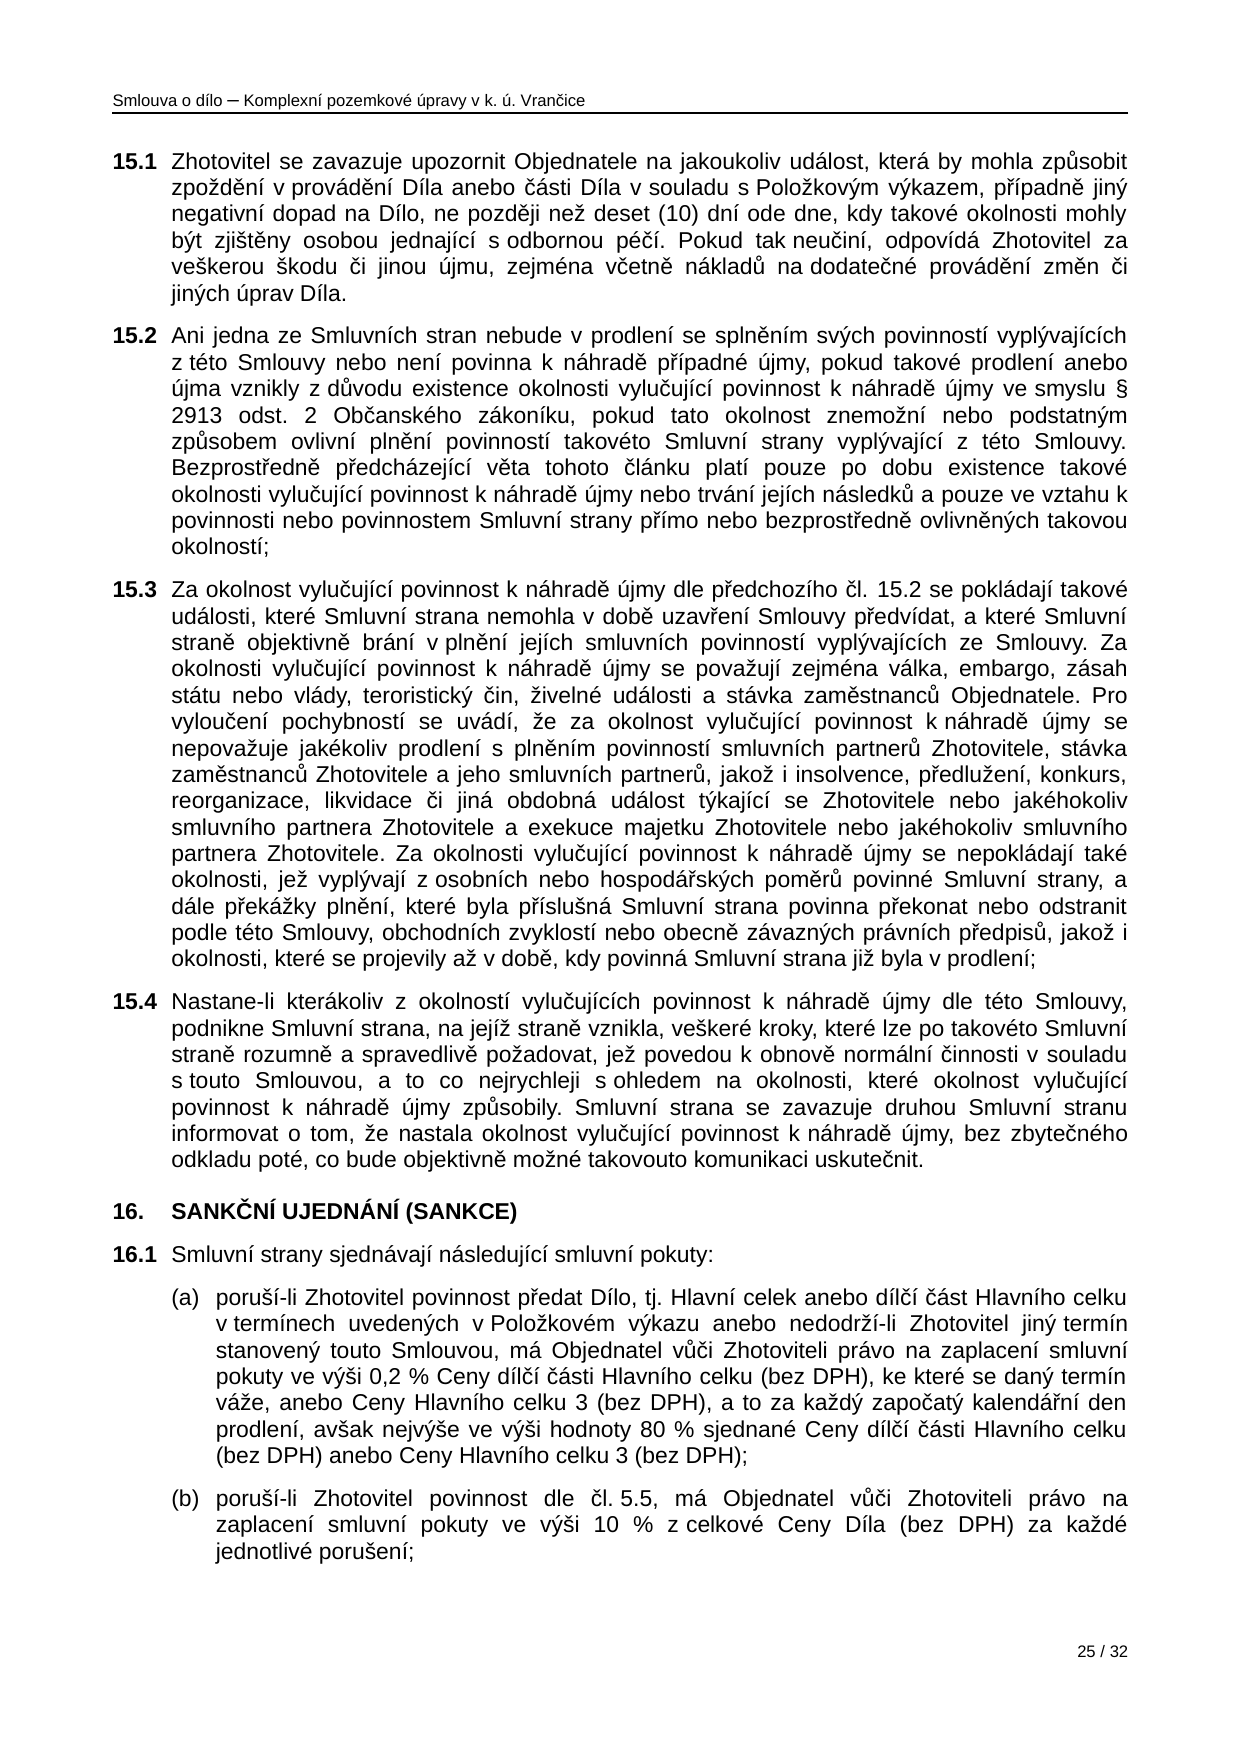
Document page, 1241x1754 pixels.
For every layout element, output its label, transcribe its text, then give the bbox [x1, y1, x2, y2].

text Za okolnost vylučující povinnost k náhradě újmy dle předchozího čl. 15.2 se pokládají takové události, které Smluvní strana nemohla v době uzavření Smlouvy předvídat, a které Smluvní straně objektivně brání v plnění jejích smluvních povinností vyplývajících ze Smlouvy. Za okolnosti vylučující povinnost k náhradě újmy se považují zejména válka, embargo, zásah státu nebo vlády, teroristický čin, živelné události a stávka zaměstnanců Objednatele. Pro vyloučení pochybností se uvádí, že za okolnost vylučující povinnost k náhradě újmy se nepovažuje jakékoliv prodlení s plněním povinností smluvních partnerů Zhotovitele, stávka zaměstnanců Zhotovitele a jeho smluvních partnerů, jakož i insolvence, předlužení, konkurs, reorganizace, likvidace či jiná obdobná událost týkající se Zhotovitele nebo jakéhokoliv smluvního partnera Zhotovitele a exekuce majetku Zhotovitele nebo jakéhokoliv smluvního partnera Zhotovitele. Za okolnosti vylučující povinnost k náhradě újmy se nepokládají také okolnosti, jež vyplývají z osobních nebo hospodářských poměrů povinné Smluvní strany, a dále překážky plnění, které byla příslušná Smluvní strana povinna překonat nebo odstranit podle této Smlouvy, obchodních zvyklostí nebo obecně závazných právních předpisů, jakož i okolnosti, které se projevily až v době, kdy povinná Smluvní strana již byla v prodlení; [112, 576, 1128, 972]
list poruší-li Zhotovitel povinnost dle čl. 5.5, má Objednatel vůči Zhotoviteli právo na zaplacení smluvní pokuty ve výši 10 % z celkové Ceny Díla (bez DPH) za každé jednotlivé porušení; [171, 1485, 1128, 1564]
text Sankční ujednání (SANKCE) [112, 1198, 1128, 1224]
text Nastane-li kterákoliv z okolností vylučujících povinnost k náhradě újmy dle této Smlouvy, podnikne Smluvní strana, na jejíž straně vznikla, veškeré kroky, které lze po takovéto Smluvní straně rozumně a spravedlivě požadovat, jež povedou k obnově normální činnosti v souladu s touto Smlouvou, a to co nejrychleji s ohledem na okolnosti, které okolnost vylučující povinnost k náhradě újmy způsobily. Smluvní strana se zavazuje druhou Smluvní stranu informovat o tom, že nastala okolnost vylučující povinnost k náhradě újmy, bez zbytečného odkladu poté, co bude objektivně možné takovouto komunikaci uskutečnit. [112, 988, 1128, 1173]
text Zhotovitel se zavazuje upozornit Objednatele na jakoukoliv událost, která by mohla způsobit zpoždění v provádění Díla anebo části Díla v souladu s Položkovým výkazem, případně jiný negativní dopad na Dílo, ne později než deset (10) dní ode dne, kdy takové okolnosti mohly být zjištěny osobou jednající s odbornou péčí. Pokud tak neučiní, odpovídá Zhotovitel za veškerou škodu či jinou újmu, zejména včetně nákladů na dodatečné provádění změn či jiných úprav Díla. [112, 148, 1128, 306]
text Ani jedna ze Smluvních stran nebude v prodlení se splněním svých povinností vyplývajících z této Smlouvy nebo není povinna k náhradě případné újmy, pokud takové prodlení anebo újma vznikly z důvodu existence okolnosti vylučující povinnost k náhradě újmy ve smyslu § 2913 odst. 2 Občanského zákoníku, pokud tato okolnost znemožní nebo podstatným způsobem ovlivní plnění povinností takovéto Smluvní strany vyplývající z této Smlouvy. Bezprostředně předcházející věta tohoto článku platí pouze po dobu existence takové okolnosti vylučující povinnost k náhradě újmy nebo trvání jejích následků a pouze ve vztahu k povinnosti nebo povinnostem Smluvní strany přímo nebo bezprostředně ovlivněných takovou okolností; [112, 322, 1128, 560]
list poruší-li Zhotovitel povinnost předat Dílo, tj. Hlavní celek anebo dílčí část Hlavního celku v termínech uvedených v Položkovém výkazu anebo nedodrží-li Zhotovitel jiný termín stanovený touto Smlouvou, má Objednatel vůči Zhotoviteli právo na zaplacení smluvní pokuty ve výši 0,2 % Ceny dílčí části Hlavního celku (bez DPH), ke které se daný termín váže, anebo Ceny Hlavního celku 3 (bez DPH), a to za každý započatý kalendářní den prodlení, avšak nejvýše ve výši hodnoty 80 % sjednané Ceny dílčí části Hlavního celku (bez DPH) anebo Ceny Hlavního celku 3 (bez DPH); [171, 1284, 1128, 1468]
text Smluvní strany sjednávají následující smluvní pokuty: [112, 1241, 1128, 1267]
